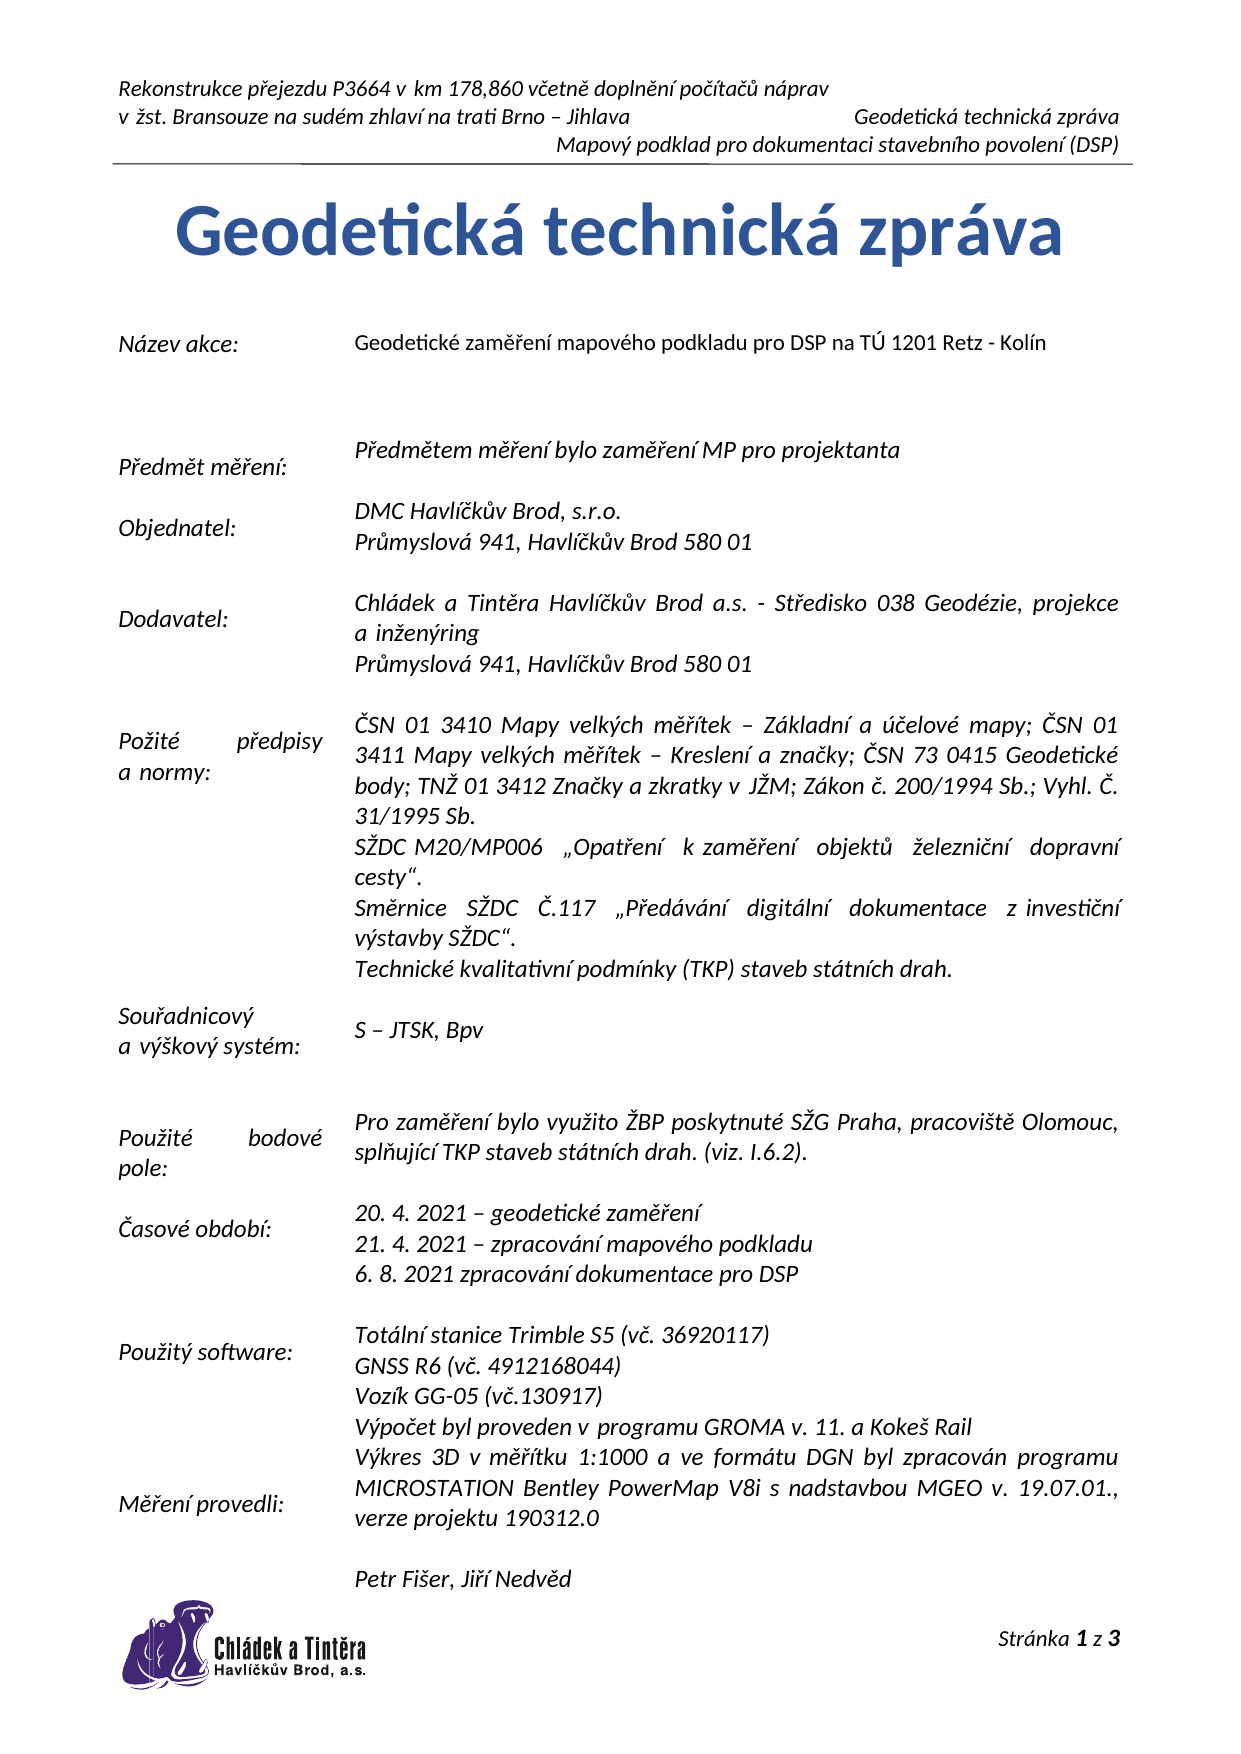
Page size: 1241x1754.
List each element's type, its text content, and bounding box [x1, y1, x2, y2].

text Výpočet byl proveden v programu GROMA v. 11. a Kokeš Rail [354, 1411, 1122, 1441]
text Předmětem měření bylo zaměření MP pro projektanta [354, 434, 1122, 465]
text Směrnice SŽDC Č.117 „Předávání digitální dokumentace z investiční výstavby SŽDC“. [354, 892, 1122, 953]
text Průmyslová 941, Havlíčkův Brod 580 01 [354, 648, 1122, 678]
text DMC Havlíčkův Brod, s.r.o. [354, 495, 1122, 526]
text SŽDC M20/MP006 „Opatření k zaměření objektů železniční dopravní cesty“. [354, 831, 1122, 892]
text Měření provedli: [118, 1488, 325, 1519]
text Chládek a Tintěra Havlíčkův Brod a.s. - Středisko 038 Geodézie, projekce a inženýring [354, 587, 1122, 648]
subtitle Geodetická technická zpráva [118, 183, 1122, 274]
text GNSS R6 (vč. 4912168044) [354, 1350, 1122, 1380]
text S – JTSK, Bpv [354, 1014, 1122, 1045]
text 21. 4. 2021 – zpracování mapového podkladu [354, 1228, 1122, 1258]
text Technické kvalitativní podmínky (TKP) staveb státních drah. [354, 953, 1122, 984]
text Předmět měření: [118, 451, 325, 481]
text Pro zaměření bylo využito ŽBP poskytnuté SŽG Praha, pracoviště Olomouc, splňující TKP staveb státních drah. (viz. I.6.2). [354, 1106, 1122, 1167]
text Časové období: [118, 1214, 325, 1244]
text Výkres 3D v měřítku 1:1000 a ve formátu DGN byl zpracován programu MICROSTATION Bentley PowerMap V8i s nadstavbou MGEO v. 19.07.01., verze projektu 190312.0 [354, 1441, 1122, 1533]
text Požité předpisy a normy: [118, 725, 325, 786]
text Dodavatel: [118, 603, 325, 634]
text Průmyslová 941, Havlíčkův Brod 580 01 [354, 526, 1122, 556]
text Souřadnicový a výškový systém: [118, 1000, 325, 1061]
text Použitý software: [118, 1336, 325, 1366]
text 6. 8. 2021 zpracování dokumentace pro DSP [354, 1258, 1122, 1289]
text Použité bodové pole: [118, 1122, 325, 1183]
text Objednatel: [118, 512, 325, 542]
text ČSN 01 3410 Mapy velkých měřítek – Základní a účelové mapy; ČSN 01 3411 Mapy velkých měřítek – Kreslení a značky; ČSN 73 0415 Geodetické body; TNŽ 01 3412 Značky a zkratky v JŽM; Zákon č. 200/1994 Sb.; Vyhl. Č. 31/1995 Sb. [354, 709, 1122, 831]
text Vozík GG-05 (vč.130917) [354, 1380, 1122, 1411]
text Geodetické zaměření mapového podkladu pro DSP na TÚ 1201 Retz - Kolín [354, 328, 1122, 357]
text Název akce: [118, 328, 325, 359]
text Totální stanice Trimble S5 (vč. 36920117) [354, 1319, 1122, 1350]
text Petr Fišer, Jiří Nedvěd [354, 1563, 1122, 1594]
text 20. 4. 2021 – geodetické zaměření [354, 1197, 1122, 1228]
